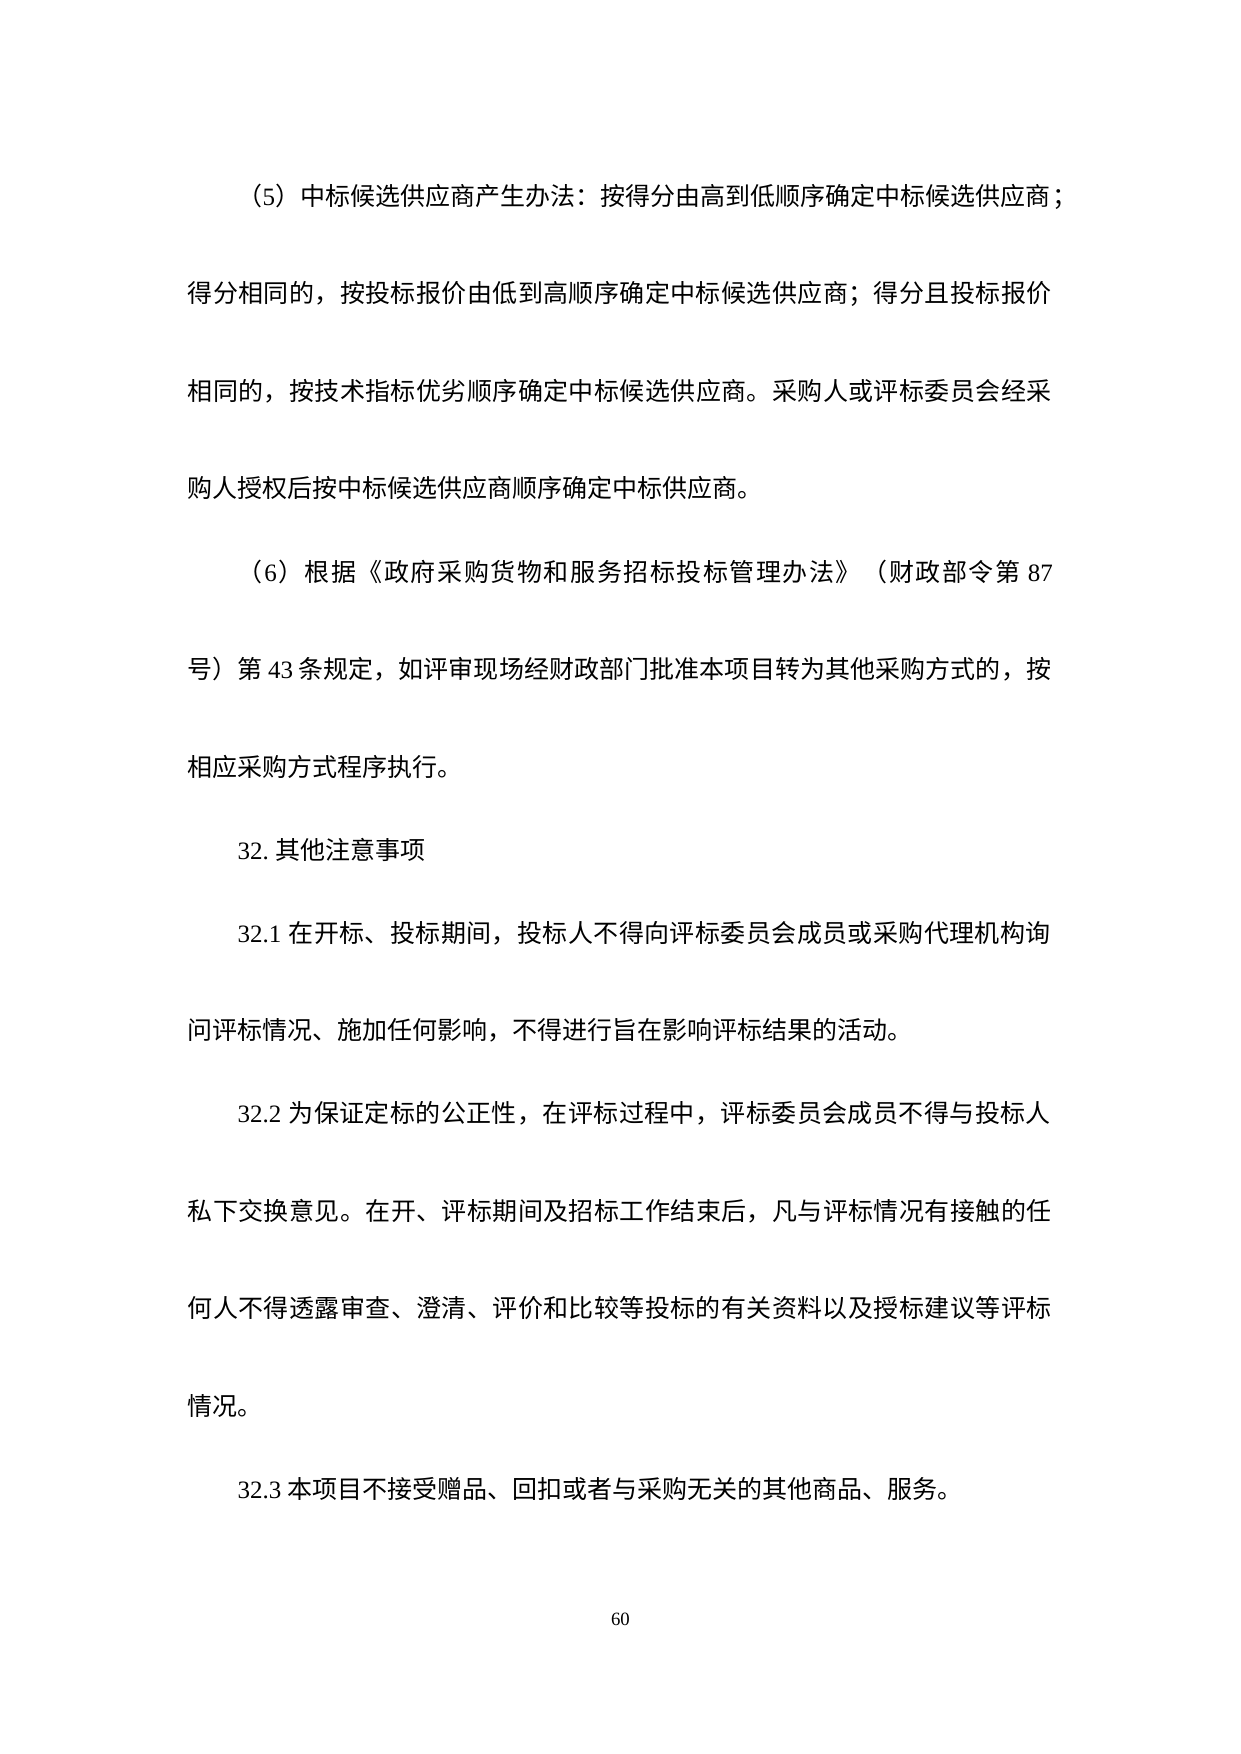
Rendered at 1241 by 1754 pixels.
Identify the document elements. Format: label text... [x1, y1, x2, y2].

text （5）中标候选供应商产生办法：按得分由高到低顺序确定中标候选供应商；得分相同的，按投标报价由低到高顺序确定中标候选供应商；得分且投标报价相同的，按技术指标优劣顺序确定中标候选供应商。采购人或评标委员会经采购人授权后按中标候选供应商顺序确定中标供应商。 [187, 162, 1053, 519]
text 32.3 本项目不接受赠品、回扣或者与采购无关的其他商品、服务。 [187, 1455, 1053, 1520]
text 32. 其他注意事项 [187, 816, 1053, 881]
text 32.1 在开标、投标期间，投标人不得向评标委员会成员或采购代理机构询问评标情况、施加任何影响，不得进行旨在影响评标结果的活动。 [187, 899, 1053, 1061]
text （6）根据《政府采购货物和服务招标投标管理办法》（财政部令第87号）第43条规定，如评审现场经财政部门批准本项目转为其他采购方式的，按相应采购方式程序执行。 [187, 538, 1053, 798]
text 32.2 为保证定标的公正性，在评标过程中，评标委员会成员不得与投标人私下交换意见。在开、评标期间及招标工作结束后，凡与评标情况有接触的任何人不得透露审查、澄清、评价和比较等投标的有关资料以及授标建议等评标情况。 [187, 1079, 1053, 1437]
